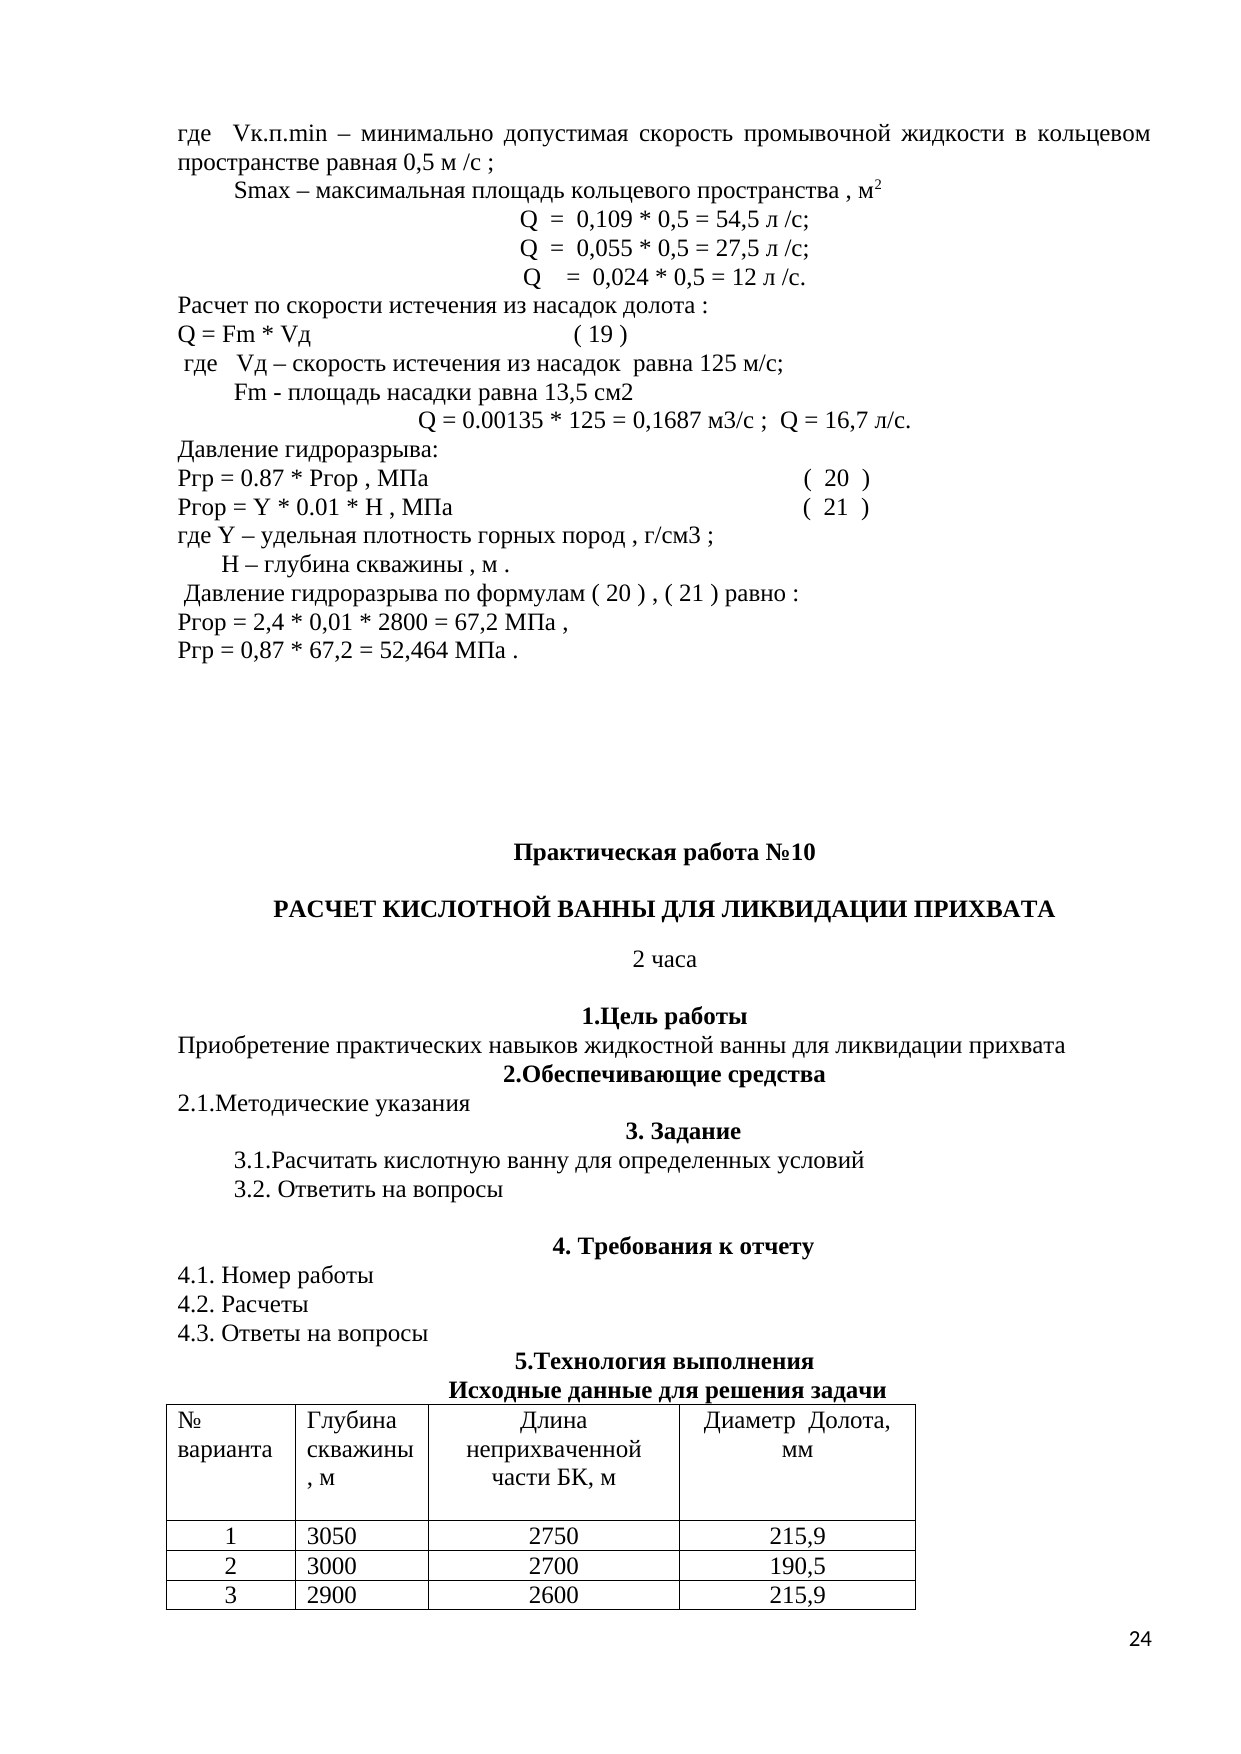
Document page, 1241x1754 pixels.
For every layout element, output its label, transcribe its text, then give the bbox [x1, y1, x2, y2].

text Smax – максимальная площадь кольцевого пространства , м2 [177, 176, 1152, 204]
table_cell 2750 [429, 1521, 679, 1550]
text H – глубина скважины , м . [177, 549, 1152, 578]
text 3.2. Ответить на вопросы [177, 1174, 1152, 1203]
text Давление гидроразрыва по формулам ( 20 ) , ( 21 ) равно : [177, 578, 1152, 607]
text Q = 0,024 * 0,5 = /с. [177, 262, 1152, 291]
text Давление гидроразрыва: [177, 434, 1152, 463]
text где Vк.п.min – минимально допустимая скорость промывочной жидкости в кольцевом пространстве равная /с ; [177, 118, 1152, 176]
table_header Диаметр Долота, мм [680, 1405, 915, 1520]
text Q = 0,055 * 0,5 = /с; [177, 233, 1152, 262]
text 2.Обеспечивающие средства [177, 1059, 1152, 1088]
text Ргр = 0.87 * Ргор , МПа ( 20 ) [177, 463, 1152, 492]
text где Vд – скорость истечения из насадок равна 125 м/с; [177, 348, 1152, 377]
table_cell 2 [167, 1551, 295, 1579]
table_header Глубина скважины, м [296, 1405, 428, 1520]
text 5.Технология выполнения [177, 1346, 1152, 1375]
table_cell 3 [167, 1581, 295, 1609]
text Q = 0.00135 * 125 = 0,1687 м3/с ; Q = 16,7 л/с. [177, 406, 1152, 434]
text Ргр = 0,87 * 67,2 = 52,464 МПа . [177, 636, 1152, 664]
text 2.1.Методические указания [177, 1088, 1152, 1116]
text Ргор = 2,4 * 0,01 * 2800 = 67,2 МПа , [177, 607, 1152, 636]
table_cell 1 [167, 1521, 295, 1550]
text 4.3. Ответы на вопросы [177, 1318, 1152, 1346]
table_cell 3050 [296, 1521, 428, 1550]
table_cell 3000 [296, 1551, 428, 1579]
table_cell 215,9 [680, 1581, 915, 1609]
table_header № варианта [167, 1405, 295, 1520]
text где Y – удельная плотность горных пород , г/см3 ; [177, 521, 1152, 549]
text Ргор = Y * 0.01 * H , МПа ( 21 ) [177, 492, 1152, 521]
text Q = 0,109 * 0,5 = /с; [177, 204, 1152, 233]
text 4.1. Номер работы [177, 1260, 1152, 1289]
table_cell 215,9 [680, 1521, 915, 1550]
text РАСЧЕТ КИСЛОТНОЙ ВАННЫ ДЛЯ ЛИКВИДАЦИИ ПРИХВАТА [177, 894, 1152, 923]
text 4.2. Расчеты [177, 1289, 1152, 1318]
text 3. Задание [215, 1116, 1152, 1145]
table_cell 2700 [429, 1551, 679, 1579]
text Fm - площадь насадки равна 13,5 см2 [177, 377, 1152, 406]
text Расчет по скорости истечения из насадок долота : [177, 291, 1152, 319]
table_cell 190,5 [680, 1551, 915, 1579]
text Приобретение практических навыков жидкостной ванны для ликвидации прихвата [177, 1030, 1152, 1059]
text Исходные данные для решения задачи [177, 1375, 1152, 1404]
table_cell 2600 [429, 1581, 679, 1609]
text Практическая работа №10 [177, 837, 1152, 866]
text Q = Fm * Vд ( 19 ) [177, 319, 1152, 348]
text 1.Цель работы [177, 1001, 1152, 1030]
text 4. Требования к отчету [215, 1231, 1152, 1260]
table_header Длина неприхваченной части БК, м [429, 1405, 679, 1520]
text 2 часа [177, 944, 1152, 973]
table_cell 2900 [296, 1581, 428, 1609]
text 3.1.Расчитать кислотную ванну для определенных условий [177, 1145, 1152, 1174]
